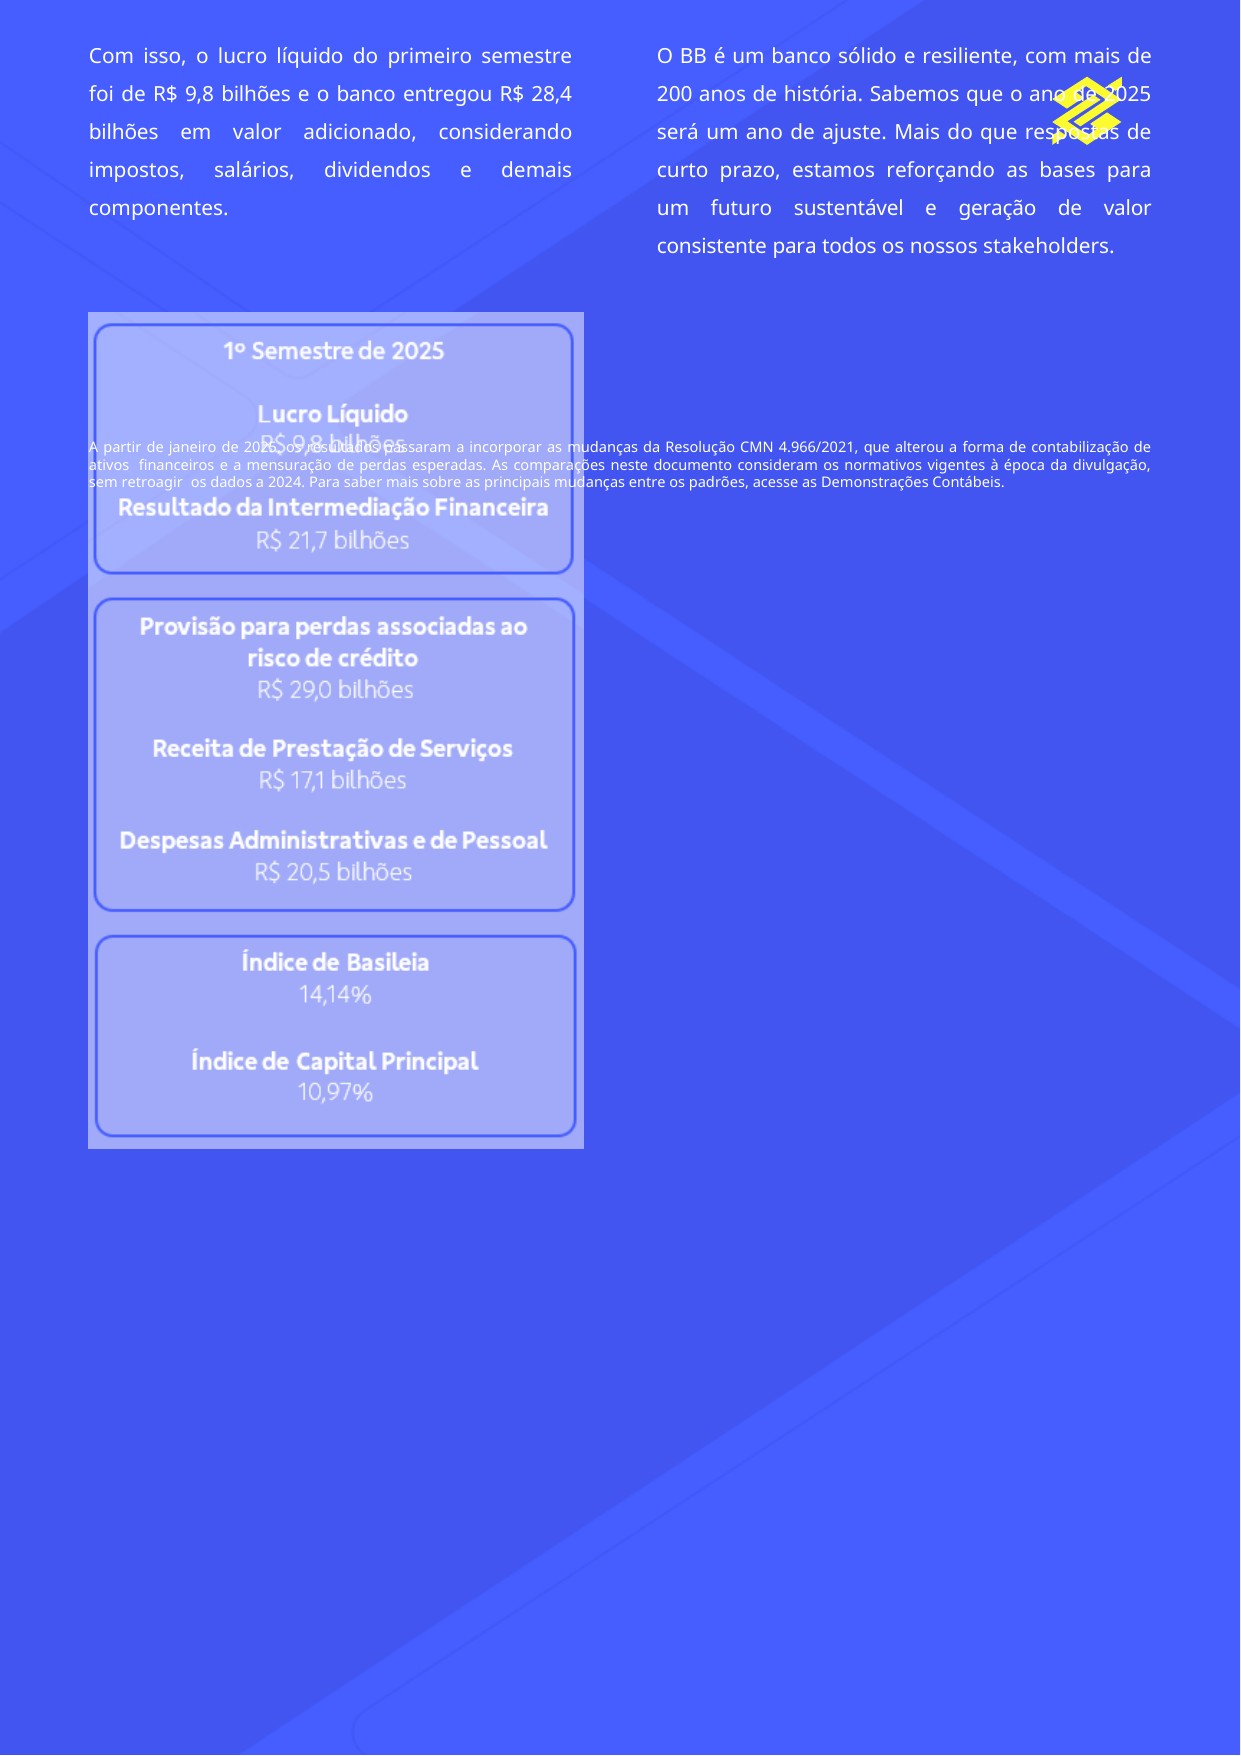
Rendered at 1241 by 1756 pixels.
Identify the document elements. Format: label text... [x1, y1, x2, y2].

text A partir de janeiro de 2025, os resultados passaram a incorporar as mudanças da Resolução CMN 4.966/2021, que alterou a forma de contabilização de ativos financeiros e a mensuração de perdas esperadas. As comparações neste documento consideram os normativos vigentes à época da divulgação, sem retroagir os dados a 2024. Para saber mais sobre as principais mudanças entre os padrões, acesse as Demonstrações Contábeis. [89, 438, 1152, 492]
text Com isso, o lucro líquido do primeiro semestre foi de R$ 9,8 bilhões e o banco entregou R$ 28,4 bilhões em valor adicionado, considerando impostos, salários, dividendos e demais componentes. [89, 42, 572, 221]
picture [0, 0, 1241, 1755]
text O BB é um banco sólido e resiliente, com mais de 200 anos de história. Sabemos que o ano de 2025 será um ano de ajuste. Mais do que respostas de curto prazo, estamos reforçando as bases para um futuro sustentável e geração de valor consistente para todos os nossos stakeholders. [657, 42, 1152, 259]
